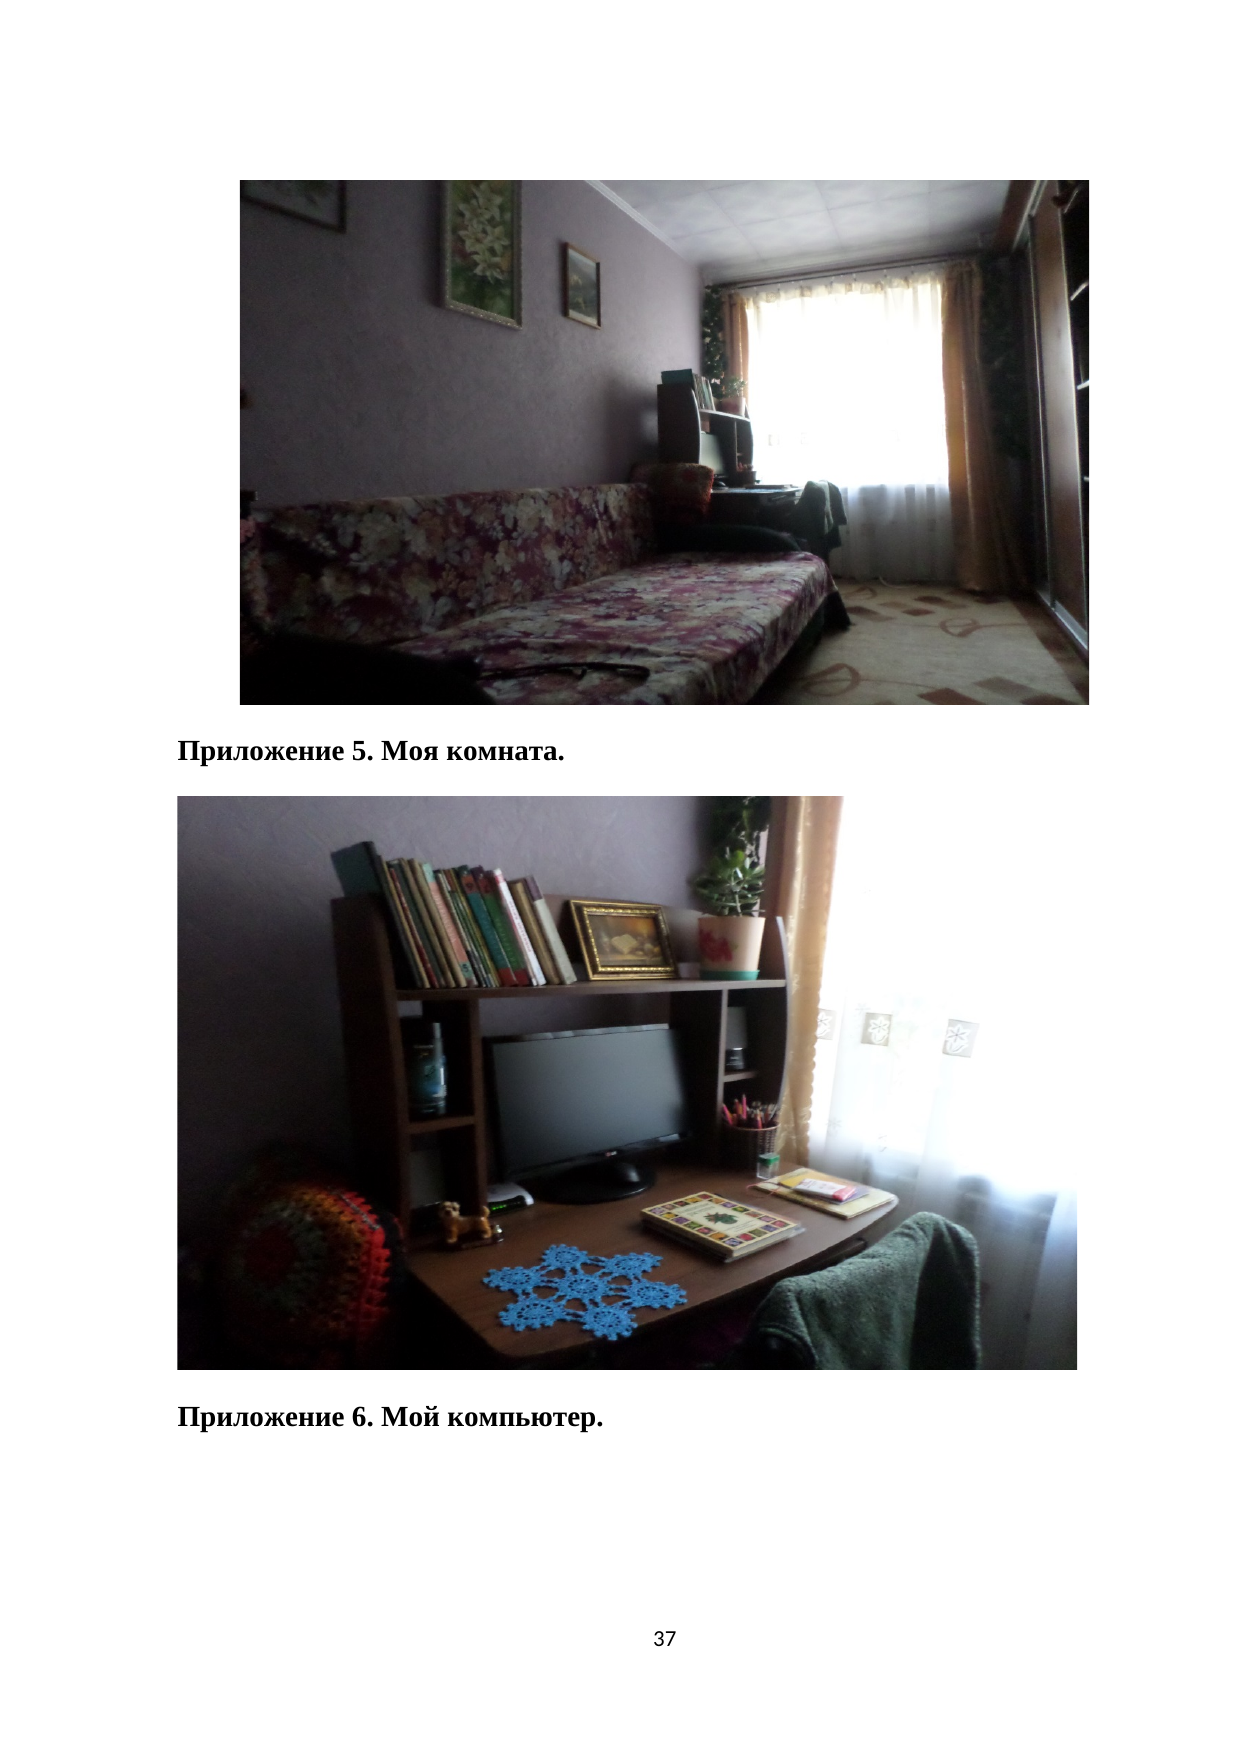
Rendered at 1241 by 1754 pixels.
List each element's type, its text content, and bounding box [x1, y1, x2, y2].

picture [177, 796, 1078, 1370]
picture [239, 180, 1090, 705]
text Приложение 6. Мой компьютер. [177, 1399, 1152, 1432]
text Приложение 5. Моя комната. [177, 733, 1152, 767]
